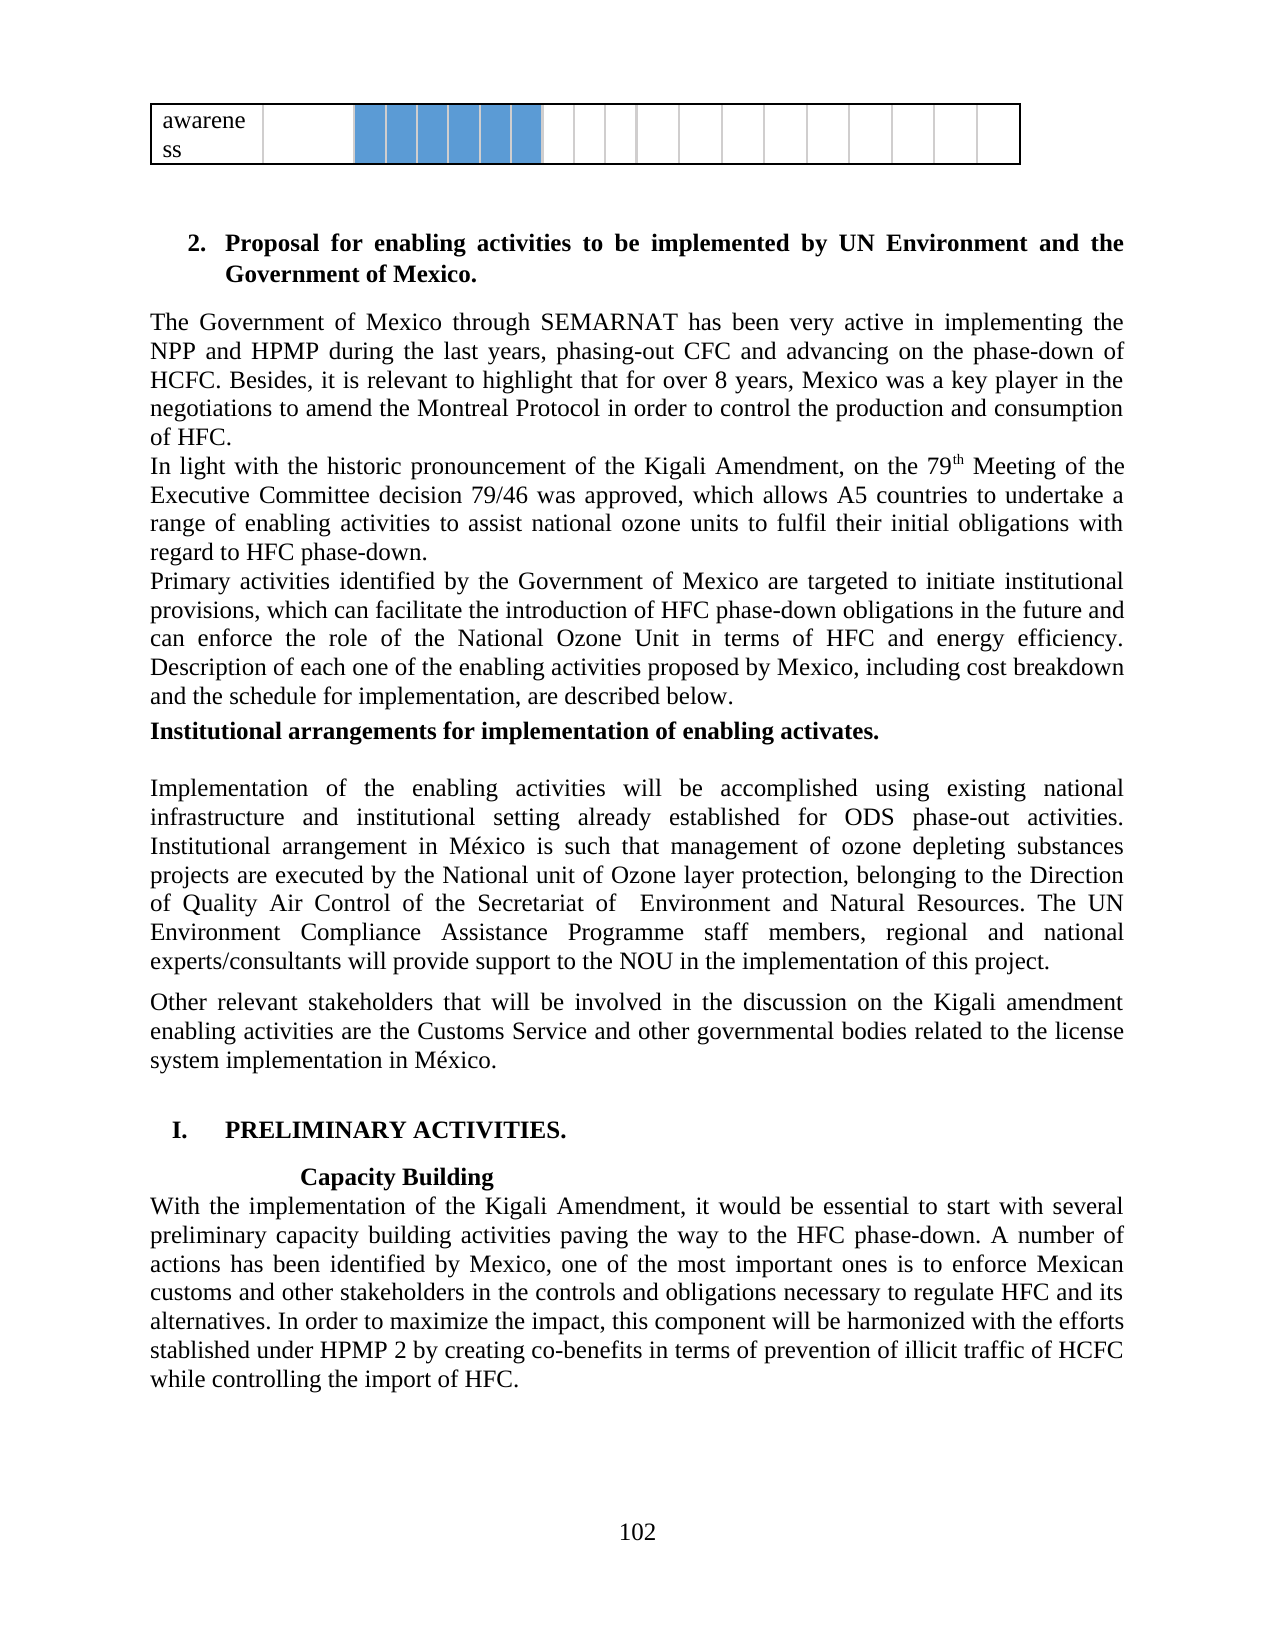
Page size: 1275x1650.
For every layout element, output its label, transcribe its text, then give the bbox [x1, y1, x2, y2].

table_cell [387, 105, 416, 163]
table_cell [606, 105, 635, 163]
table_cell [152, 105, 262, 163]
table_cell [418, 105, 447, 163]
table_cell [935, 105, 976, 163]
text With the implementation of the Kigali Amendment, it would be essential to start with several preliminary capacity building activities paving the way to the HFC phase-down. A number of actions has been identified by Mexico, one of the most important ones is to enforce Mexican customs and other stakeholders in the controls and obligations necessary to regulate HFC and its alternatives. In order to maximize the impact, this component will be harmonized with the efforts stablished under HPMP 2 by creating co-benefits in terms of prevention of illicit traffic of HCFC while controlling the import of HFC. [150, 1191, 1125, 1392]
text Primary activities identified by the Government of Mexico are targeted to initiate institutional provisions, which can facilitate the introduction of HFC phase-down obligations in the future and can enforce the role of the National Ozone Unit in terms of HFC and energy efficiency. Description of each one of the enabling activities proposed by Mexico, including cost breakdown and the schedule for implementation, are described below. [150, 566, 1125, 710]
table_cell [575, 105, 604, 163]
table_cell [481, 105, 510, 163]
text The Government of Mexico through SEMARNAT has been very active in implementing the NPP and HPMP during the last years, phasing-out CFC and advancing on the phase-down of HCFC. Besides, it is relevant to highlight that for over 8 years, Mexico was a key player in the negotiations to amend the Montreal Protocol in order to control the production and consumption of HFC. [150, 307, 1125, 451]
text In light with the historic pronouncement of the Kigali Amendment, on the 79th Meeting of the Executive Committee decision 79/46 was approved, which allows A5 countries to undertake a range of enabling activities to assist national ozone units to fulfil their initial obligations with regard to HFC phase-down. [150, 451, 1125, 566]
text Capacity Building [300, 1162, 1125, 1191]
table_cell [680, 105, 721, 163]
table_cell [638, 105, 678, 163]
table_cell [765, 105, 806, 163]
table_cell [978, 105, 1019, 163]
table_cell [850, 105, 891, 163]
text Other relevant stakeholders that will be involved in the discussion on the Kigali amendment enabling activities are the Customs Service and other governmental bodies related to the license system implementation in México. [150, 987, 1125, 1073]
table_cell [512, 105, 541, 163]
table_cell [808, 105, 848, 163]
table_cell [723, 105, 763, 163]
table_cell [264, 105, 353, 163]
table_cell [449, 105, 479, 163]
list PRELIMINARY ACTIVITIES. [187, 1115, 1125, 1143]
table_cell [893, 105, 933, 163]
text Implementation of the enabling activities will be accomplished using existing national infrastructure and institutional setting already established for ODS phase-out activities. Institutional arrangement in México is such that management of ozone depleting substances projects are executed by the National unit of Ozone layer protection, belonging to the Direction of Quality Air Control of the Secretariat of Environment and Natural Resources. The UN Environment Compliance Assistance Programme staff members, regional and national experts/consultants will provide support to the NOU in the implementation of this project. [150, 773, 1125, 975]
text Institutional arrangements for implementation of enabling activates. [150, 716, 1125, 745]
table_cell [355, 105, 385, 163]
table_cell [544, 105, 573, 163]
list Proposal for enabling activities to be implemented by UN Environment and the Government of Mexico. [187, 228, 1125, 288]
